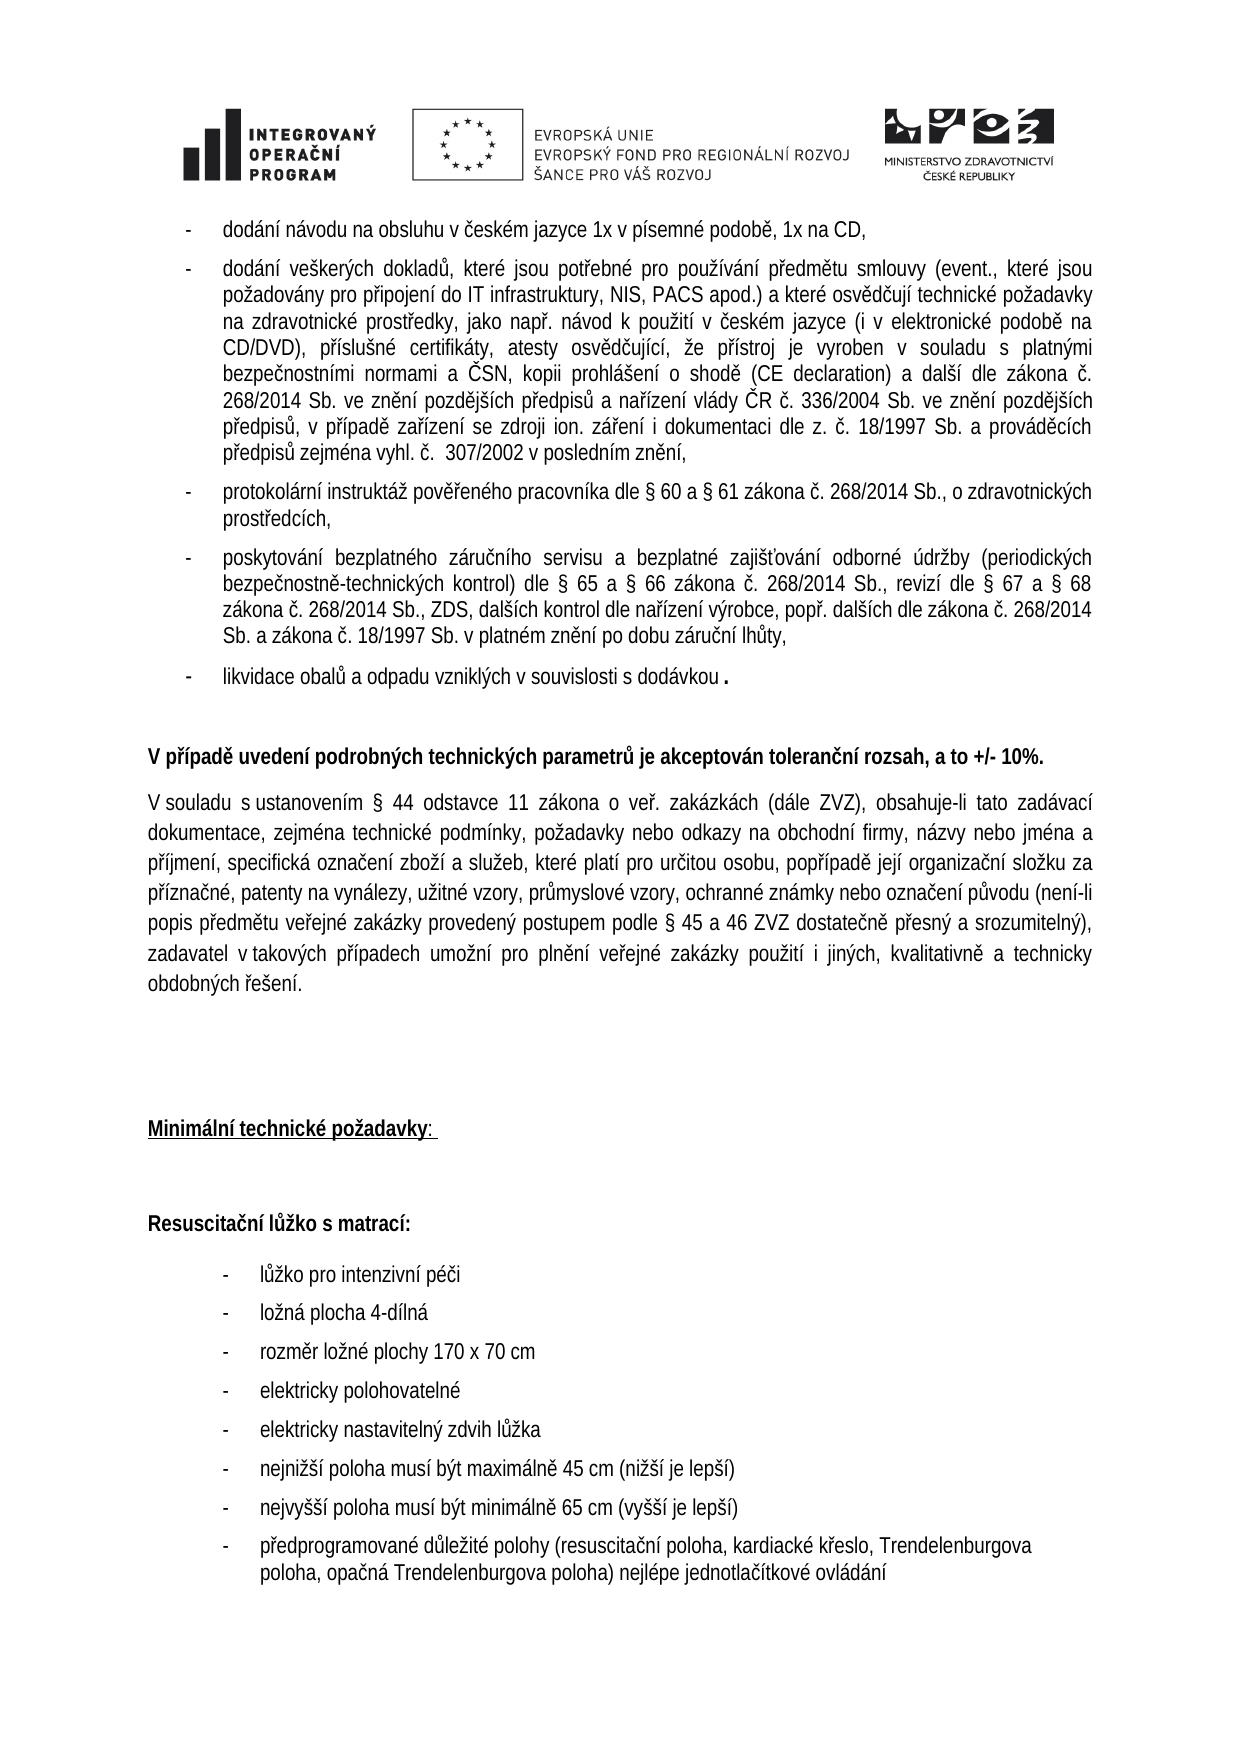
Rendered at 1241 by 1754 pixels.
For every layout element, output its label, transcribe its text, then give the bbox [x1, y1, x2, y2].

list nejvyšší poloha musí být minimálně (vyšší je lepší) [222, 1494, 1093, 1520]
list protokolární instruktáž pověřeného pracovníka dle § § 61 zákona č. 268/2014 Sb., o zdravotnických prostředcích, [185, 478, 1093, 531]
list likvidace obalů a odpadu vzniklých v souvislosti s dodávkou. [185, 661, 1093, 692]
text Minimální technické požadavky: [148, 1115, 1093, 1141]
list ložná plocha 4-dílná [222, 1299, 1093, 1326]
list rozměr ložné plochy 170 x [222, 1338, 1093, 1364]
list lůžko pro intenzivní péči [222, 1261, 1093, 1287]
text V případě uvedení podrobných technických parametrů je akceptován toleranční rozsah, a to +/- 10%. [148, 743, 1093, 770]
picture [147, 73, 1090, 216]
list poskytování bezplatného záručního servisu a bezplatné zajišťování odborné údržby (periodických bezpečnostně-technických kontrol) dle § § 66 zákona č. 268/2014 Sb., revizí dle § § 68 zákona č. 268/2014 Sb., ZDS, dalších kontrol dle nařízení výrobce, popř. dalších dle zákona č. 268/2014 Sb. a zákona č. 18/1997 Sb. v platném znění po dobu záruční lhůty, [185, 543, 1093, 649]
list nejnižší poloha musí být maximálně (nižší je lepší) [222, 1455, 1093, 1481]
list dodání návodu na obsluhu v českém jazyce 1x v písemné podobě, 1x na CD, [185, 216, 1093, 242]
list dodání veškerých dokladů, které jsou potřebné pro používání předmětu smlouvy (event., které jsou požadovány pro připojení do IT infrastruktury, NIS, PACS apod.) a které osvědčují technické požadavky na zdravotnické prostředky, jako např. návod k použití v českém jazyce (i v elektronické podobě na CD/DVD), příslušné certifikáty, atesty osvědčující, že přístroj je vyroben v souladu s platnými bezpečnostními normami a ČSN, kopii prohlášení o shodě (CE declaration) a další dle zákona č. 268/2014 Sb. ve znění pozdějších předpisů a nařízení vlády ČR č. 336/2004 Sb. ve znění pozdějších předpisů, v případě zařízení se zdroji ion. záření i dokumentaci dle z. č. 18/1997 Sb. a prováděcích předpisů zejména vyhl. č. 307/2002 v posledním znění, [185, 255, 1093, 466]
list předprogramované důležité polohy (resuscitační poloha, kardiacké křeslo, Trendelenburgova poloha, opačná Trendelenburgova poloha) nejlépe jednotlačítkové ovládání [222, 1532, 1093, 1585]
list elektricky polohovatelné [222, 1377, 1093, 1403]
list elektricky nastavitelný zdvih lůžka [222, 1416, 1093, 1442]
text V souladu s ustanovením § 44 odstavce 11 zákona o veř. zakázkách (dále ZVZ), obsahuje-li tato zadávací dokumentace, zejména technické podmínky, požadavky nebo odkazy na obchodní firmy, názvy nebo jména a příjmení, specifická označení zboží a služeb, které platí pro určitou osobu, popřípadě její organizační složku za příznačné, patenty na vynálezy, užitné vzory, průmyslové vzory, ochranné známky nebo označení původu (není-li popis předmětu veřejné zakázky provedený postupem podle § 46 ZVZ dostatečně přesný a srozumitelný), zadavatel v takových případech umožní pro plnění veřejné zakázky použití i jiných, kvalitativně a technicky obdobných řešení. [148, 788, 1093, 996]
text Resuscitační lůžko s matrací: [148, 1209, 1093, 1236]
